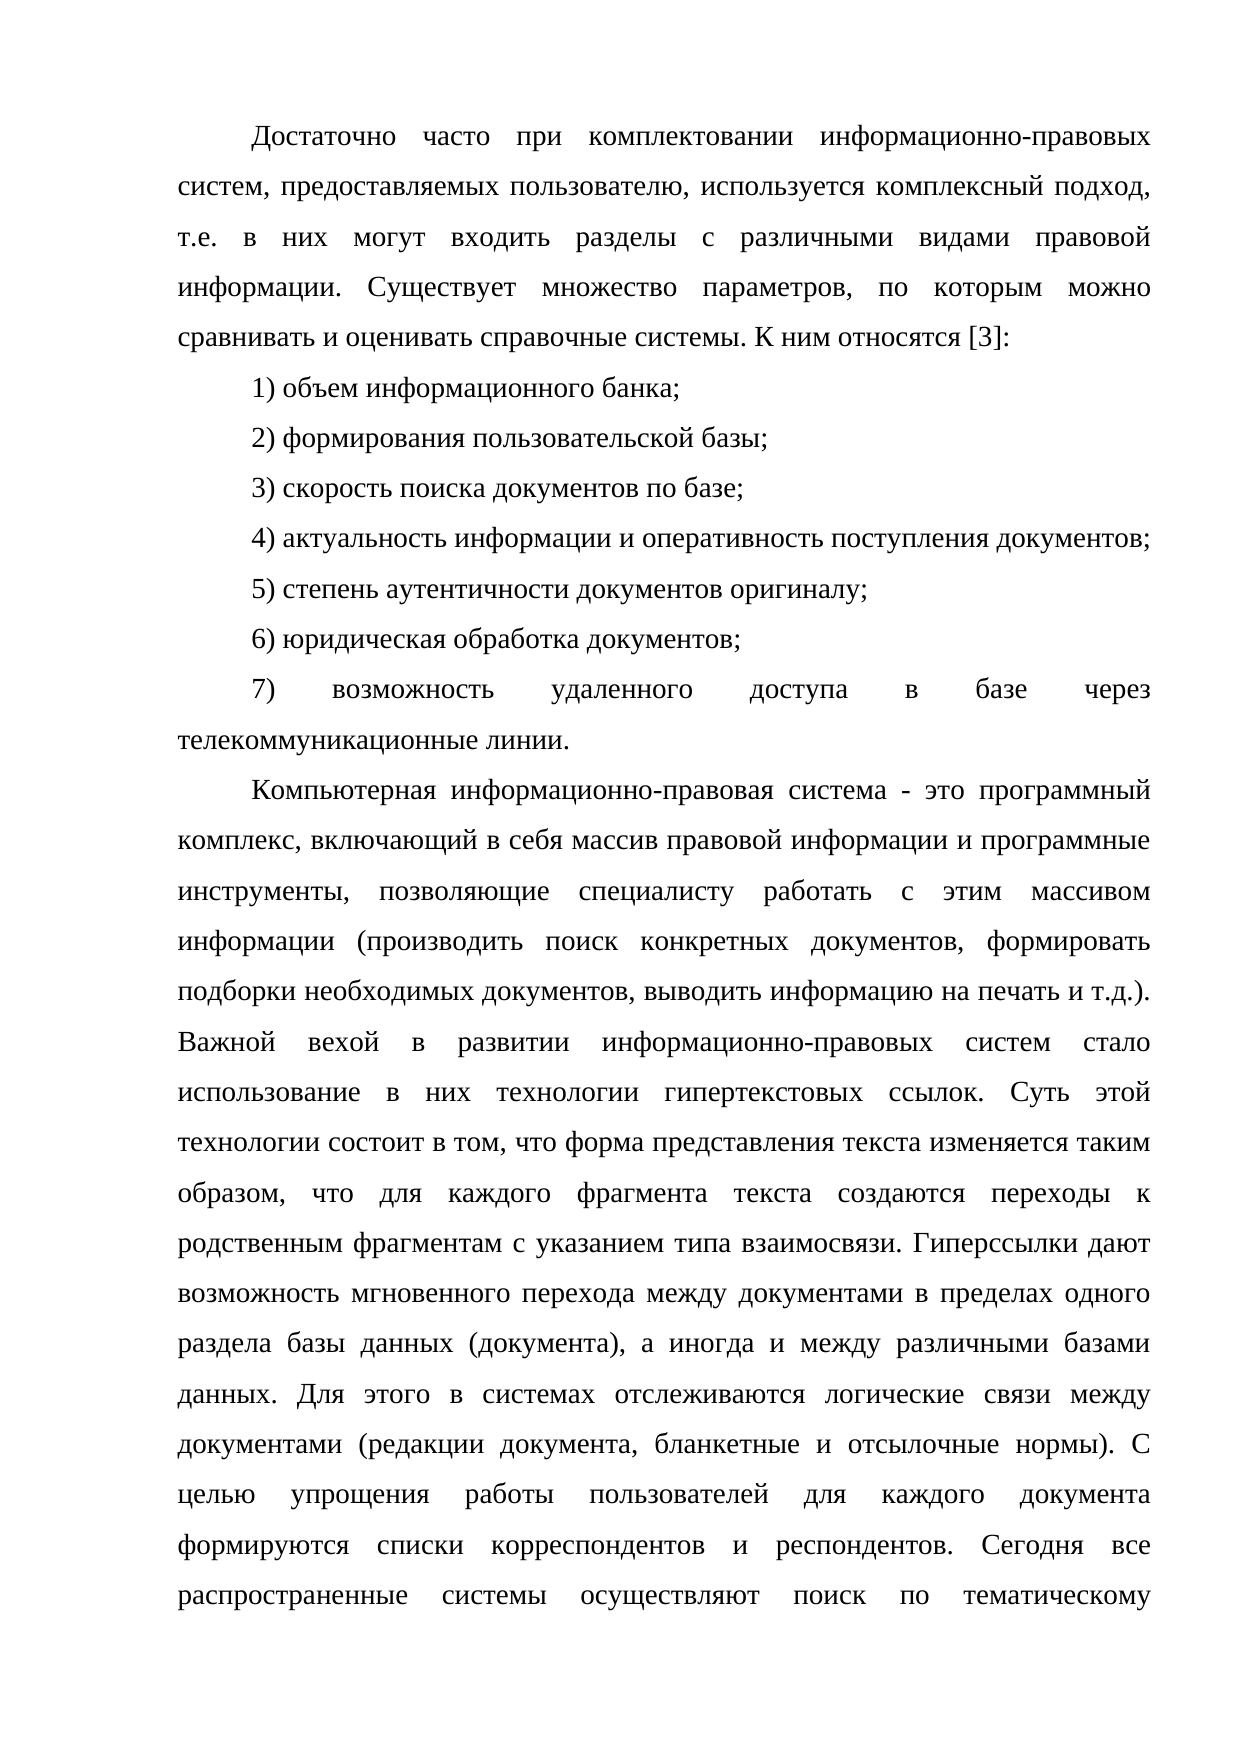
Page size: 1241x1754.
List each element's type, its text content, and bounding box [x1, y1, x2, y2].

text 2) формирования пользовательской базы; [177, 420, 1152, 453]
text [177, 772, 1152, 1611]
text 3) скорость поиска документов по базе; [177, 470, 1152, 504]
text 5) степень аутентичности документов оригиналу; [177, 571, 1152, 604]
text 4) актуальность информации и оперативность поступления документов; [177, 521, 1152, 554]
text 1) объем информационного банка; [177, 370, 1152, 403]
text Достаточно часто при комплектовании информационно-правовых систем, предоставляемых пользователю, используется комплексный подход, т.е. в них могут входить разделы с различными видами правовой информации. Существует множество параметров, по которым можно сравнивать и оценивать справочные системы. К ним относятся [3]: [177, 118, 1152, 353]
text 6) юридическая обработка документов; [177, 621, 1152, 655]
text 7) возможность удаленного доступа в базе через телекоммуникационные линии. [177, 672, 1152, 755]
